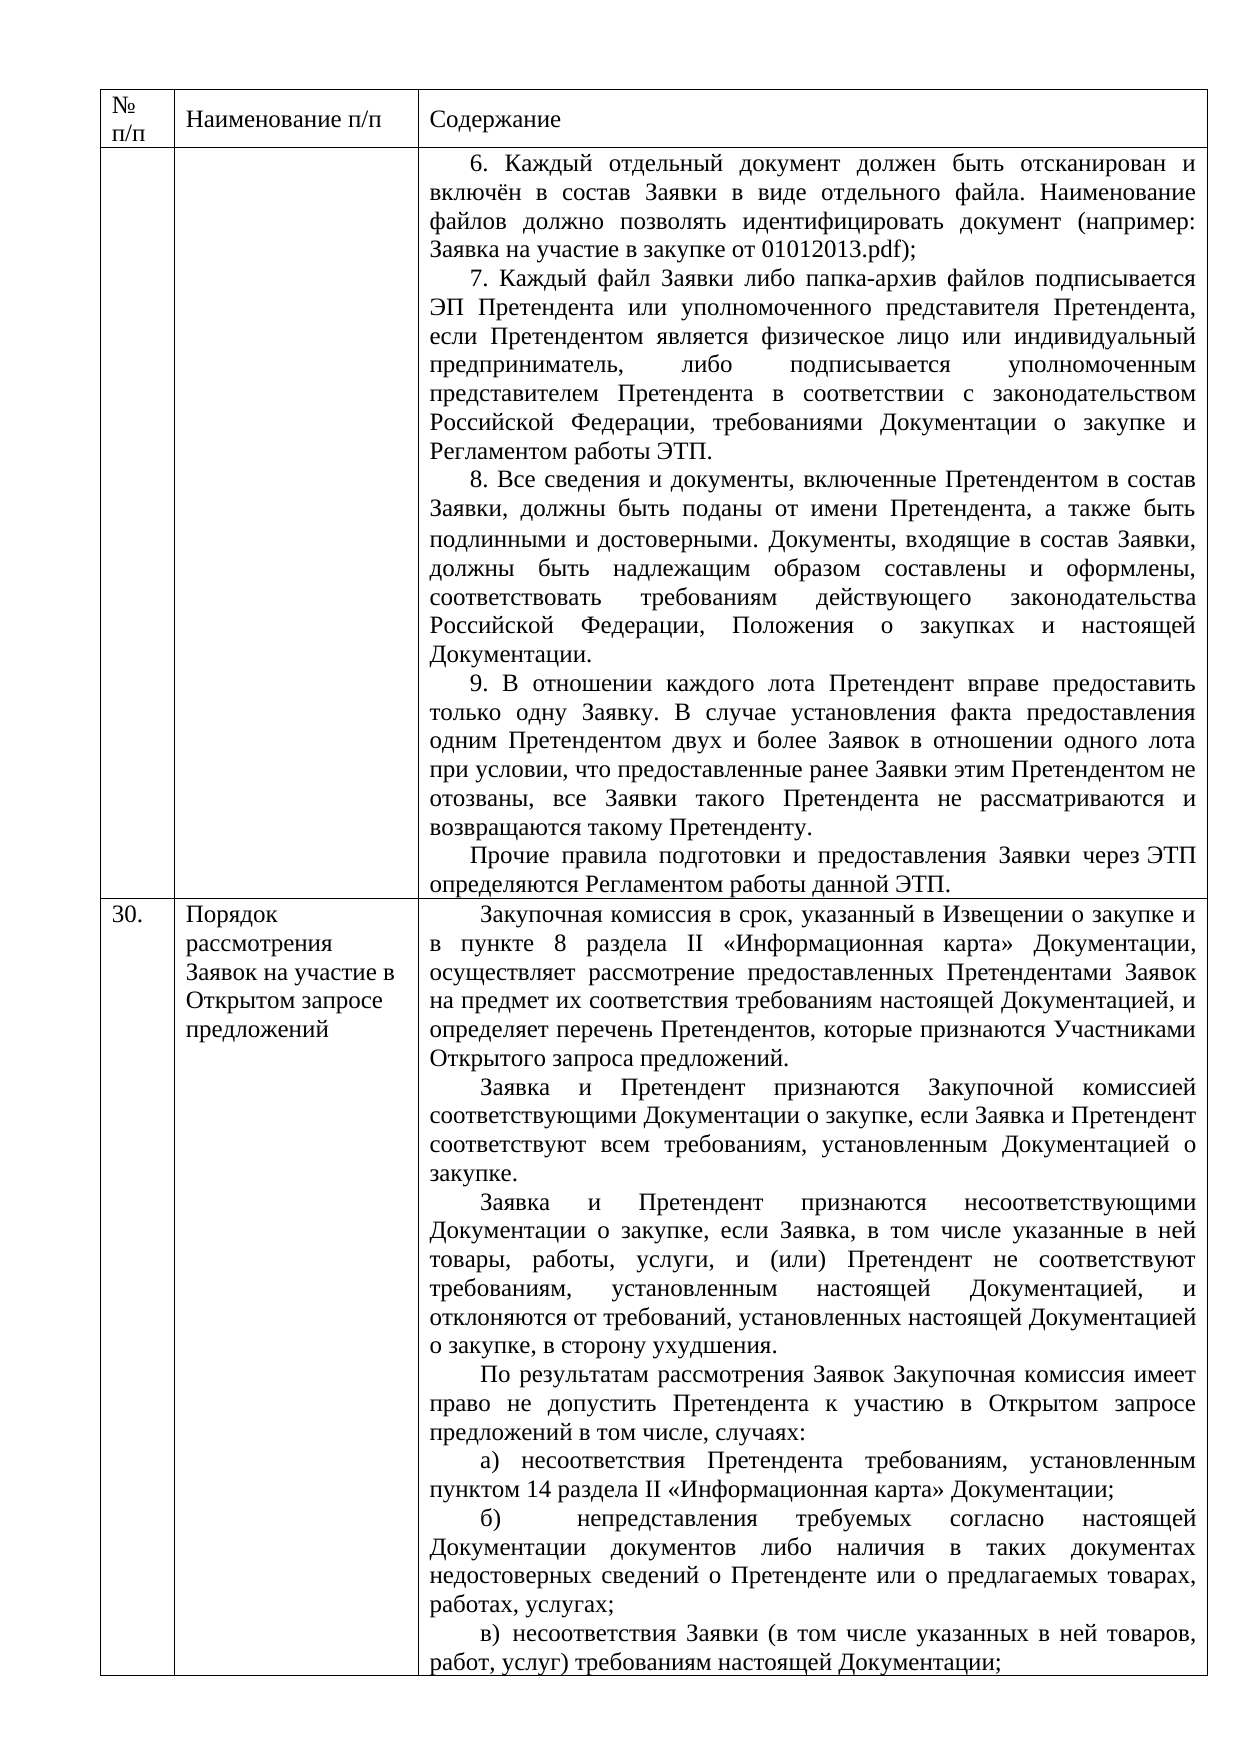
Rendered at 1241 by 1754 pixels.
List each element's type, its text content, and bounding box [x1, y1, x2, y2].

table_cell [101, 899, 174, 1675]
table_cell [175, 148, 418, 898]
table_header Содержание [419, 90, 1207, 147]
table_header № п/п [101, 90, 174, 147]
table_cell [175, 899, 418, 1675]
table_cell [419, 899, 1207, 1675]
table_header Наименование п/п [175, 90, 418, 147]
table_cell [419, 148, 1207, 898]
table_cell [101, 148, 174, 898]
